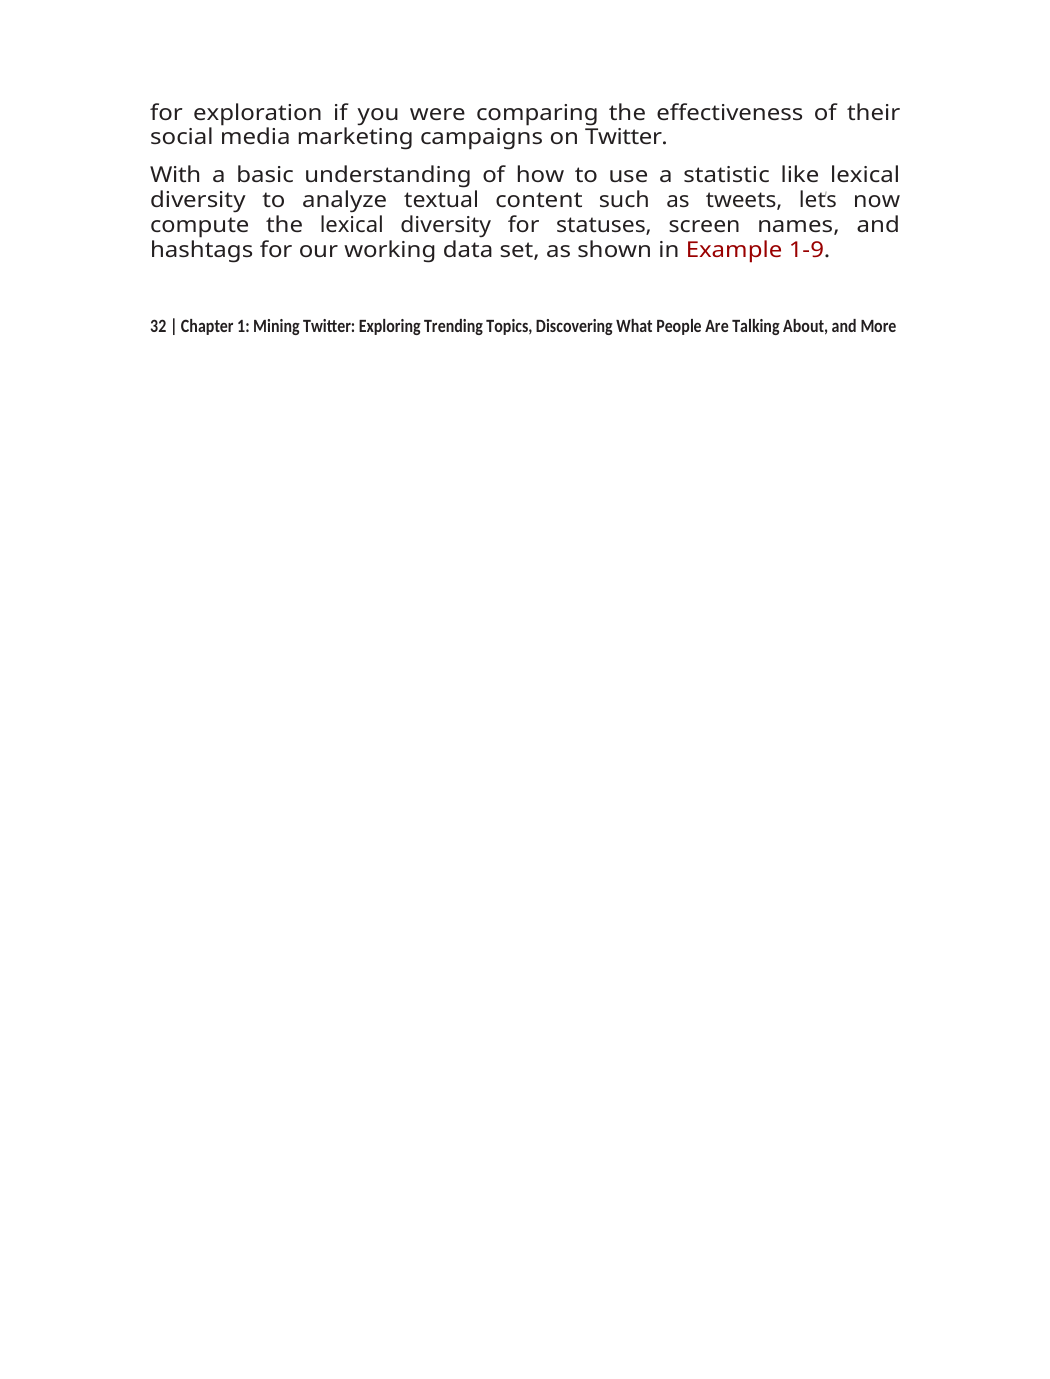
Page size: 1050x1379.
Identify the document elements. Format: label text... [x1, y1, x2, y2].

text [150, 100, 900, 151]
text 32 | Chapter 1: Mining Twitter: Exploring Trending Topics, Discovering What People Are Talking About, and More [150, 315, 950, 338]
text With a basic understanding of how to use a statistic like lexical diversity to analyze textual content such as tweets, let’s now compute the lexical diversity for statuses, screen names, and hashtags for our working data set, as shown in Example 1-9. [150, 163, 900, 264]
